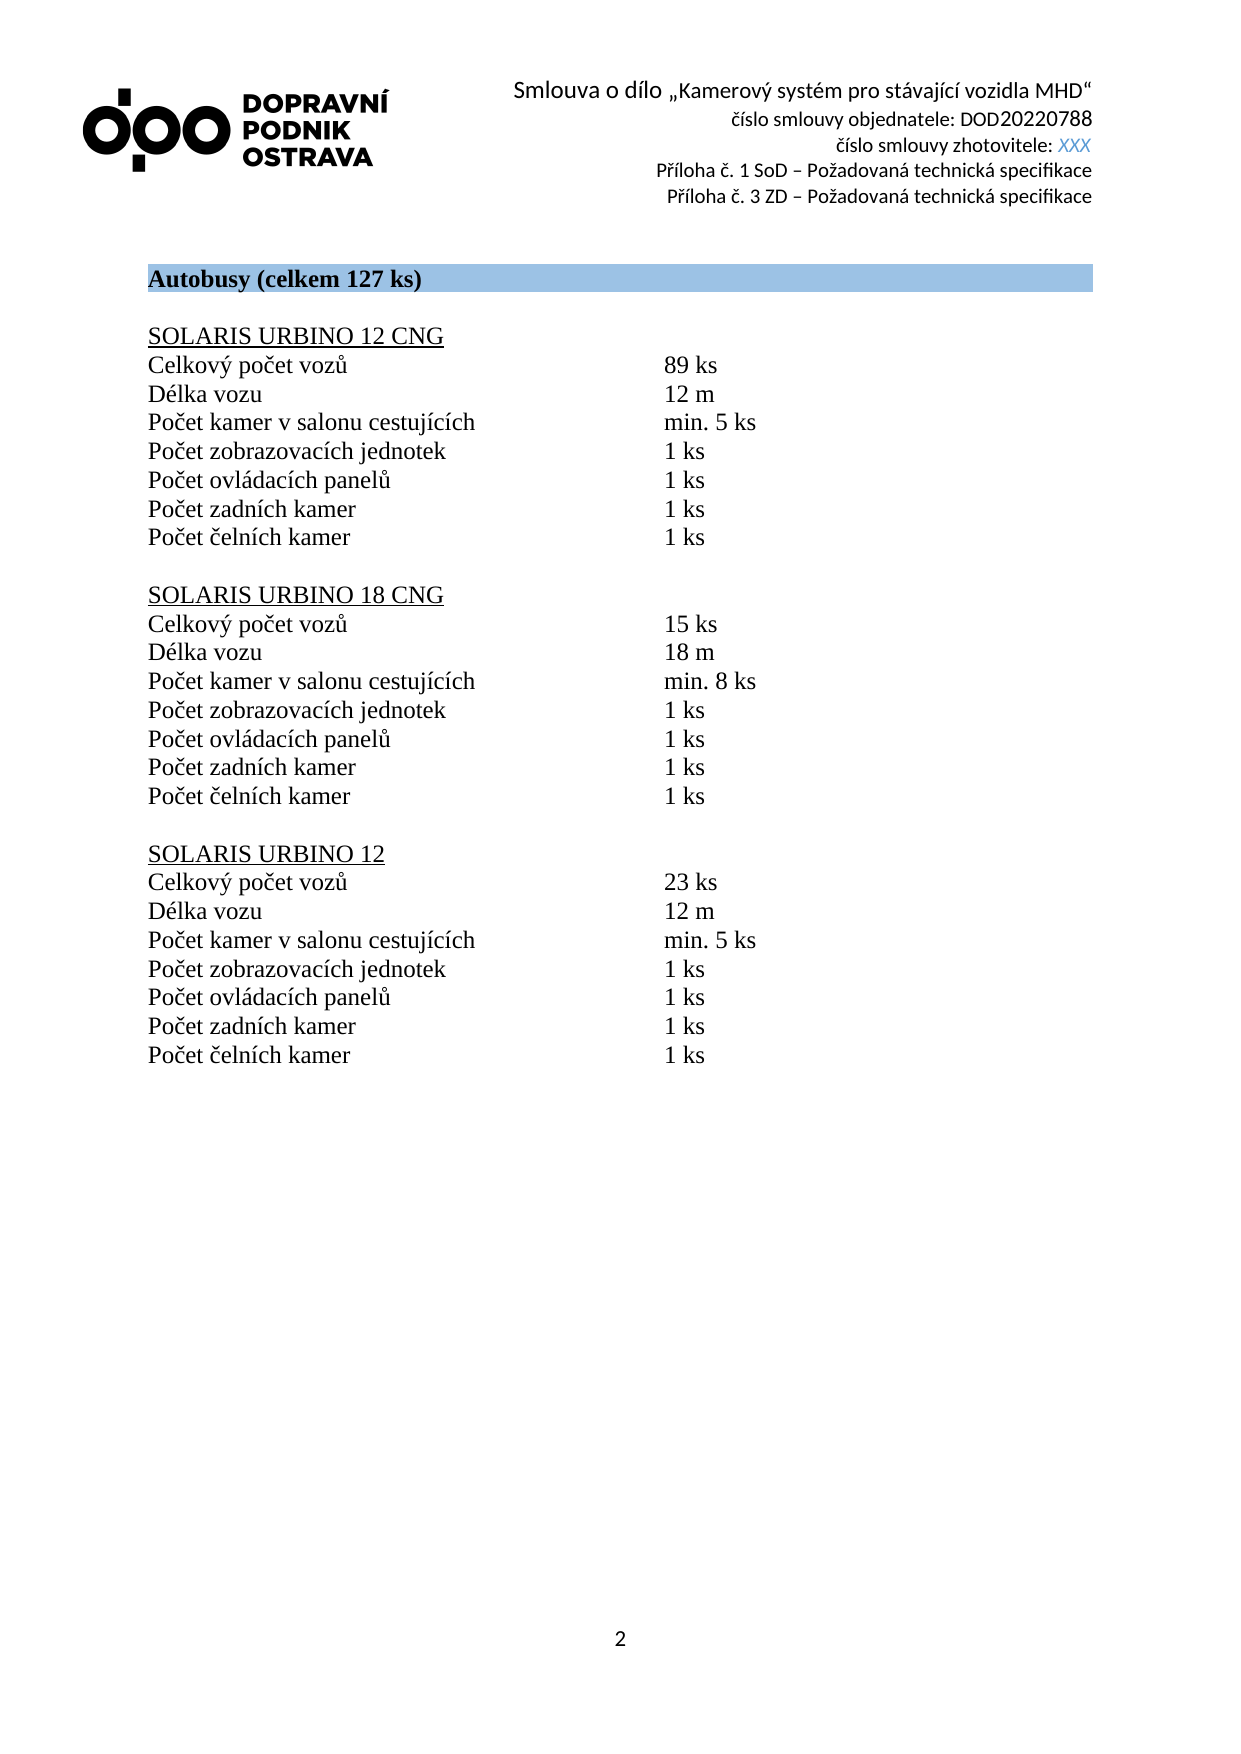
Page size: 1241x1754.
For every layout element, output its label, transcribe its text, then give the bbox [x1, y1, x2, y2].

text Počet kamer v salonu cestujících min. 5 ks [148, 925, 1093, 954]
text Počet ovládacích panelů 1 ks [148, 465, 1093, 494]
text Celkový počet vozů 89 ks [148, 350, 1093, 379]
text SOLARIS URBINO 12 CNG [148, 321, 1093, 350]
text Počet čelních kamer 1 ks [148, 1040, 1093, 1069]
text SOLARIS URBINO 18 CNG Celkový počet vozů 15 ks [148, 580, 1093, 637]
text Počet zadních kamer 1 ks [148, 752, 1093, 781]
text Počet kamer v salonu cestujících min. 8 ks [148, 666, 1093, 695]
text Délka vozu 12 m [148, 379, 1093, 407]
text Počet ovládacích panelů 1 ks [148, 724, 1093, 752]
text Počet čelních kamer 1 ks [148, 522, 1093, 551]
text SOLARIS URBINO 12 Celkový počet vozů 23 ks [148, 839, 1093, 896]
picture [82, 88, 390, 172]
text Počet zadních kamer 1 ks [148, 494, 1093, 522]
text Počet zadních kamer 1 ks [148, 1011, 1093, 1040]
text Délka vozu 18 m [148, 637, 1093, 666]
text Počet ovládacích panelů 1 ks [148, 982, 1093, 1011]
text Autobusy (celkem 127 ks) [148, 264, 1093, 292]
text Počet zobrazovacích jednotek 1 ks [148, 436, 1093, 465]
text Počet zobrazovacích jednotek 1 ks [148, 954, 1093, 982]
text Počet kamer v salonu cestujících min. 5 ks [148, 407, 1093, 436]
text Počet zobrazovacích jednotek 1 ks [148, 695, 1093, 724]
text Délka vozu 12 m [148, 896, 1093, 925]
text Počet čelních kamer 1 ks [148, 781, 1093, 810]
